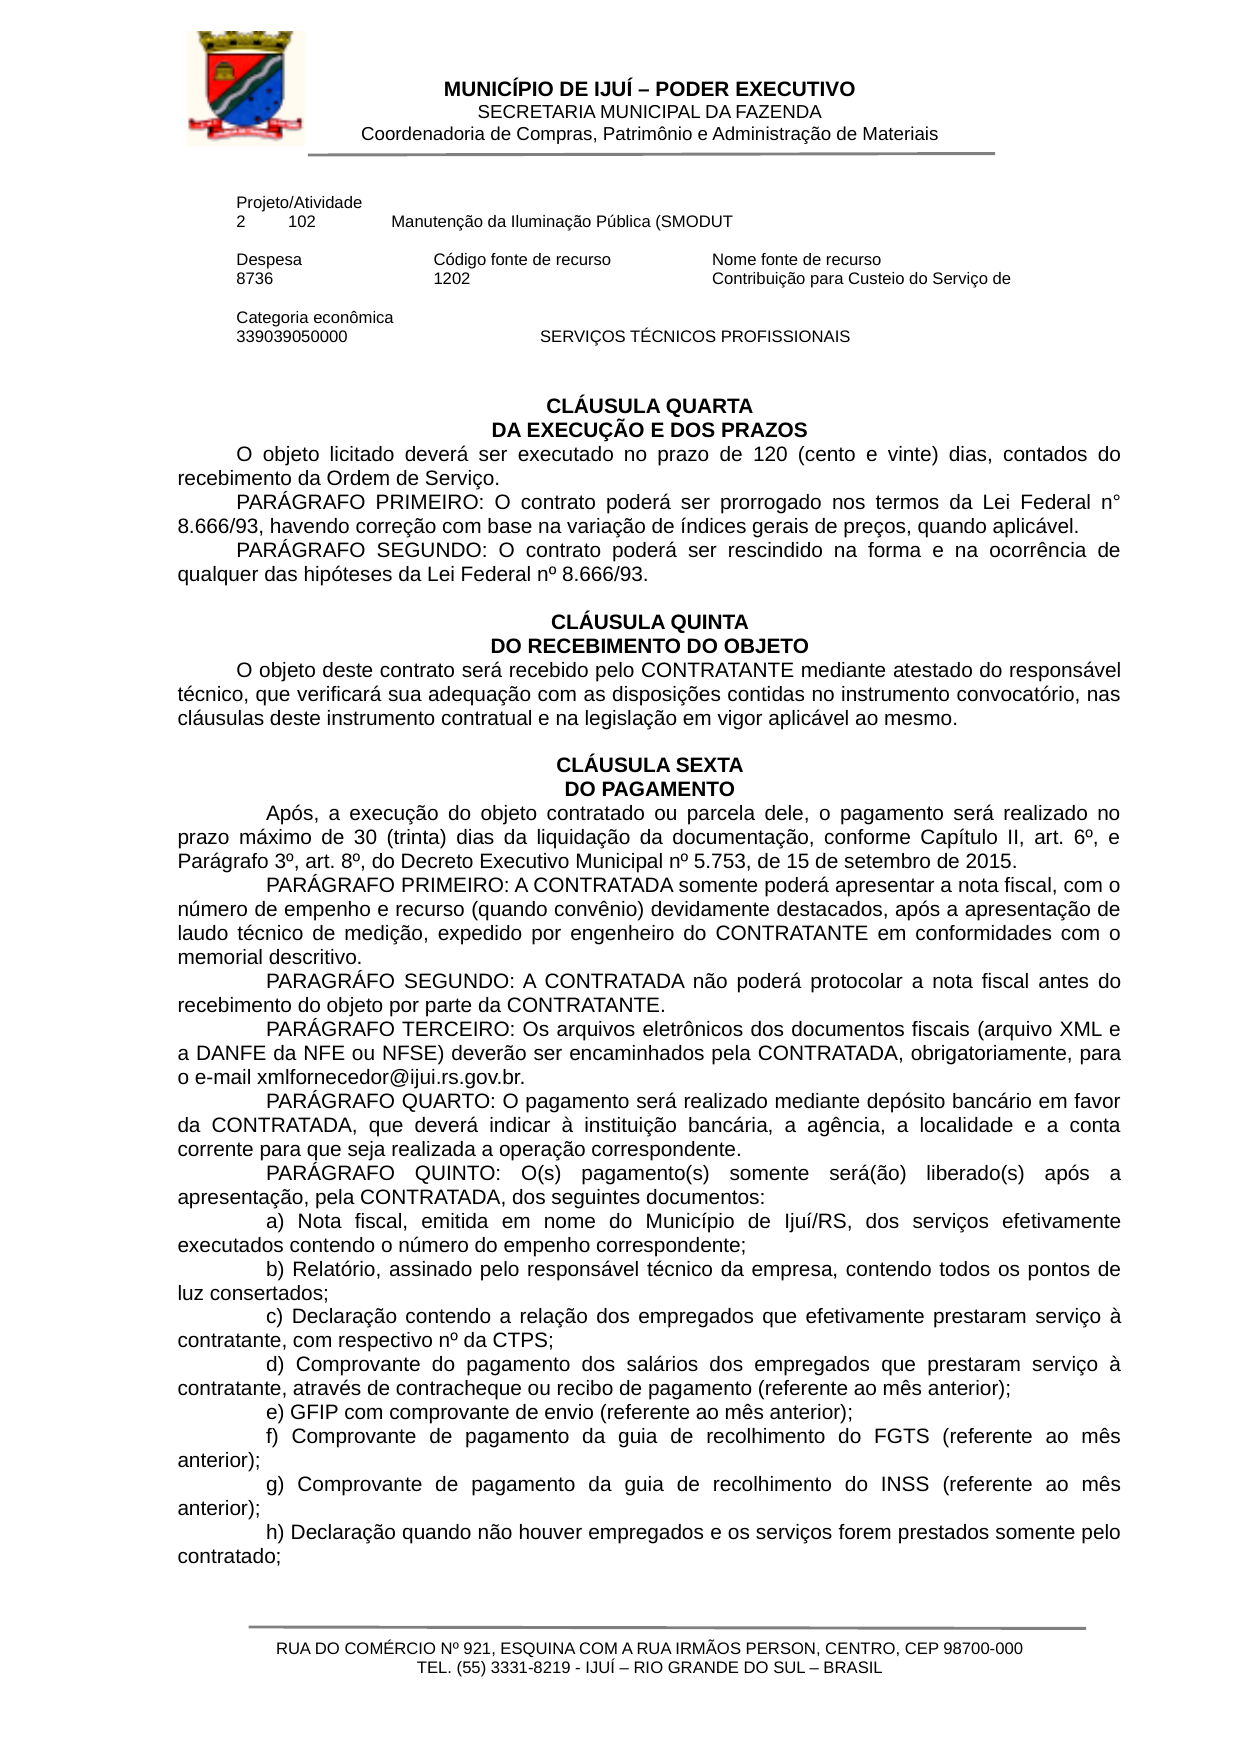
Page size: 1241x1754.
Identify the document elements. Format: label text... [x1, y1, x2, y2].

table_header Código fonte de recurso [426, 250, 704, 269]
text g) Comprovante de pagamento da guia de recolhimento do INSS (referente ao mês anterior); [177, 1472, 1122, 1520]
text h) Declaração quando não houver empregados e os serviços forem prestados somente pelo contratado; [177, 1520, 1122, 1568]
text O objeto deste contrato será recebido pelo CONTRATANTE mediante atestado do responsável técnico, que verificará sua adequação com as disposições contidas no instrumento convocatório, nas cláusulas deste instrumento contratual e na legislação em vigor aplicável ao mesmo. [177, 657, 1122, 729]
text b) Relatório, assinado pelo responsável técnico da empresa, contendo todos os pontos de luz consertados; [177, 1256, 1122, 1304]
table_cell Manutenção da Iluminação Pública (SMODUT [384, 212, 1174, 231]
text O objeto licitado deverá ser executado no prazo de 120 (cento e vinte) dias, contados do recebimento da Ordem de Serviço. [177, 442, 1122, 490]
text PARÁGRAFO QUINTO: O(s) pagamento(s) somente será(ão) liberado(s) após a apresentação, pela CONTRATADA, dos seguintes documentos: [177, 1161, 1122, 1208]
text e) GFIP com comprovante de envio (referente ao mês anterior); [177, 1400, 1122, 1424]
table_cell 339039050000 [229, 327, 533, 346]
text a) Nota fiscal, emitida em nome do Município de Ijuí/RS, dos serviços efetivamente executados contendo o número do empenho correspondente; [177, 1208, 1122, 1256]
table_header Projeto/Atividade [229, 193, 1174, 212]
text CLÁUSULA QUINTA [177, 609, 1122, 633]
text c) Declaração contendo a relação dos empregados que efetivamente prestaram serviço à contratante, com respectivo nº da CTPS; [177, 1304, 1122, 1352]
text Após, a execução do objeto contratado ou parcela dele, o pagamento será realizado no prazo máximo de 30 (trinta) dias da liquidação da documentação, conforme Capítulo II, art. 6º, e Parágrafo 3º, art. 8º, do Decreto Executivo Municipal nº 5.753, de 15 de setembro de 2015. [177, 801, 1122, 873]
table_cell 102 [281, 212, 384, 231]
text PARÁGRAFO TERCEIRO: Os arquivos eletrônicos dos documentos fiscais (arquivo XML e a DANFE da NFE ou NFSE) deverão ser encaminhados pela CONTRATADA, obrigatoriamente, para o e-mail xmlfornecedor@ijui.rs.gov.br. [177, 1017, 1122, 1089]
table_header Nome fonte de recurso [705, 250, 1174, 269]
text DO RECEBIMENTO DO OBJETO [177, 633, 1122, 657]
text CLÁUSULA QUARTA [177, 394, 1122, 418]
text PARÁGRAFO SEGUNDO: O contrato poderá ser rescindido na forma e na ocorrência de qualquer das hipóteses da Lei Federal nº 8.666/93. [177, 538, 1122, 586]
table_cell 8736 [229, 269, 426, 288]
table_cell 2 [229, 212, 281, 231]
text DO PAGAMENTO [177, 777, 1122, 801]
text DA EXECUÇÃO E DOS PRAZOS [177, 418, 1122, 442]
table_cell Contribuição para Custeio do Serviço de [705, 269, 1174, 288]
text PARÁGRAFO PRIMEIRO: O contrato poderá ser prorrogado nos termos da Lei Federal n° 8.666/93, havendo correção com base na variação de índices gerais de preços, quando aplicável. [177, 490, 1122, 538]
text PARÁGRAFO QUARTO: O pagamento será realizado mediante depósito bancário em favor da CONTRATADA, que deverá indicar à instituição bancária, a agência, a localidade e a conta corrente para que seja realizada a operação correspondente. [177, 1089, 1122, 1161]
table_cell 1202 [426, 269, 704, 288]
table_header Categoria econômica [229, 308, 1174, 327]
table_cell SERVIÇOS TÉCNICOS PROFISSIONAIS [533, 327, 1174, 346]
text PARAGRÁFO SEGUNDO: A CONTRATADA não poderá protocolar a nota fiscal antes do recebimento do objeto por parte da CONTRATANTE. [177, 969, 1122, 1017]
text d) Comprovante do pagamento dos salários dos empregados que prestaram serviço à contratante, através de contracheque ou recibo de pagamento (referente ao mês anterior); [177, 1352, 1122, 1400]
text CLÁUSULA SEXTA [177, 753, 1122, 777]
picture [185, 31, 306, 148]
table_header Despesa [229, 250, 426, 269]
text f) Comprovante de pagamento da guia de recolhimento do FGTS (referente ao mês anterior); [177, 1424, 1122, 1472]
text PARÁGRAFO PRIMEIRO: A CONTRATADA somente poderá apresentar a nota fiscal, com o número de empenho e recurso (quando convênio) devidamente destacados, após a apresentação de laudo técnico de medição, expedido por engenheiro do CONTRATANTE em conformidades com o memorial descritivo. [177, 873, 1122, 969]
